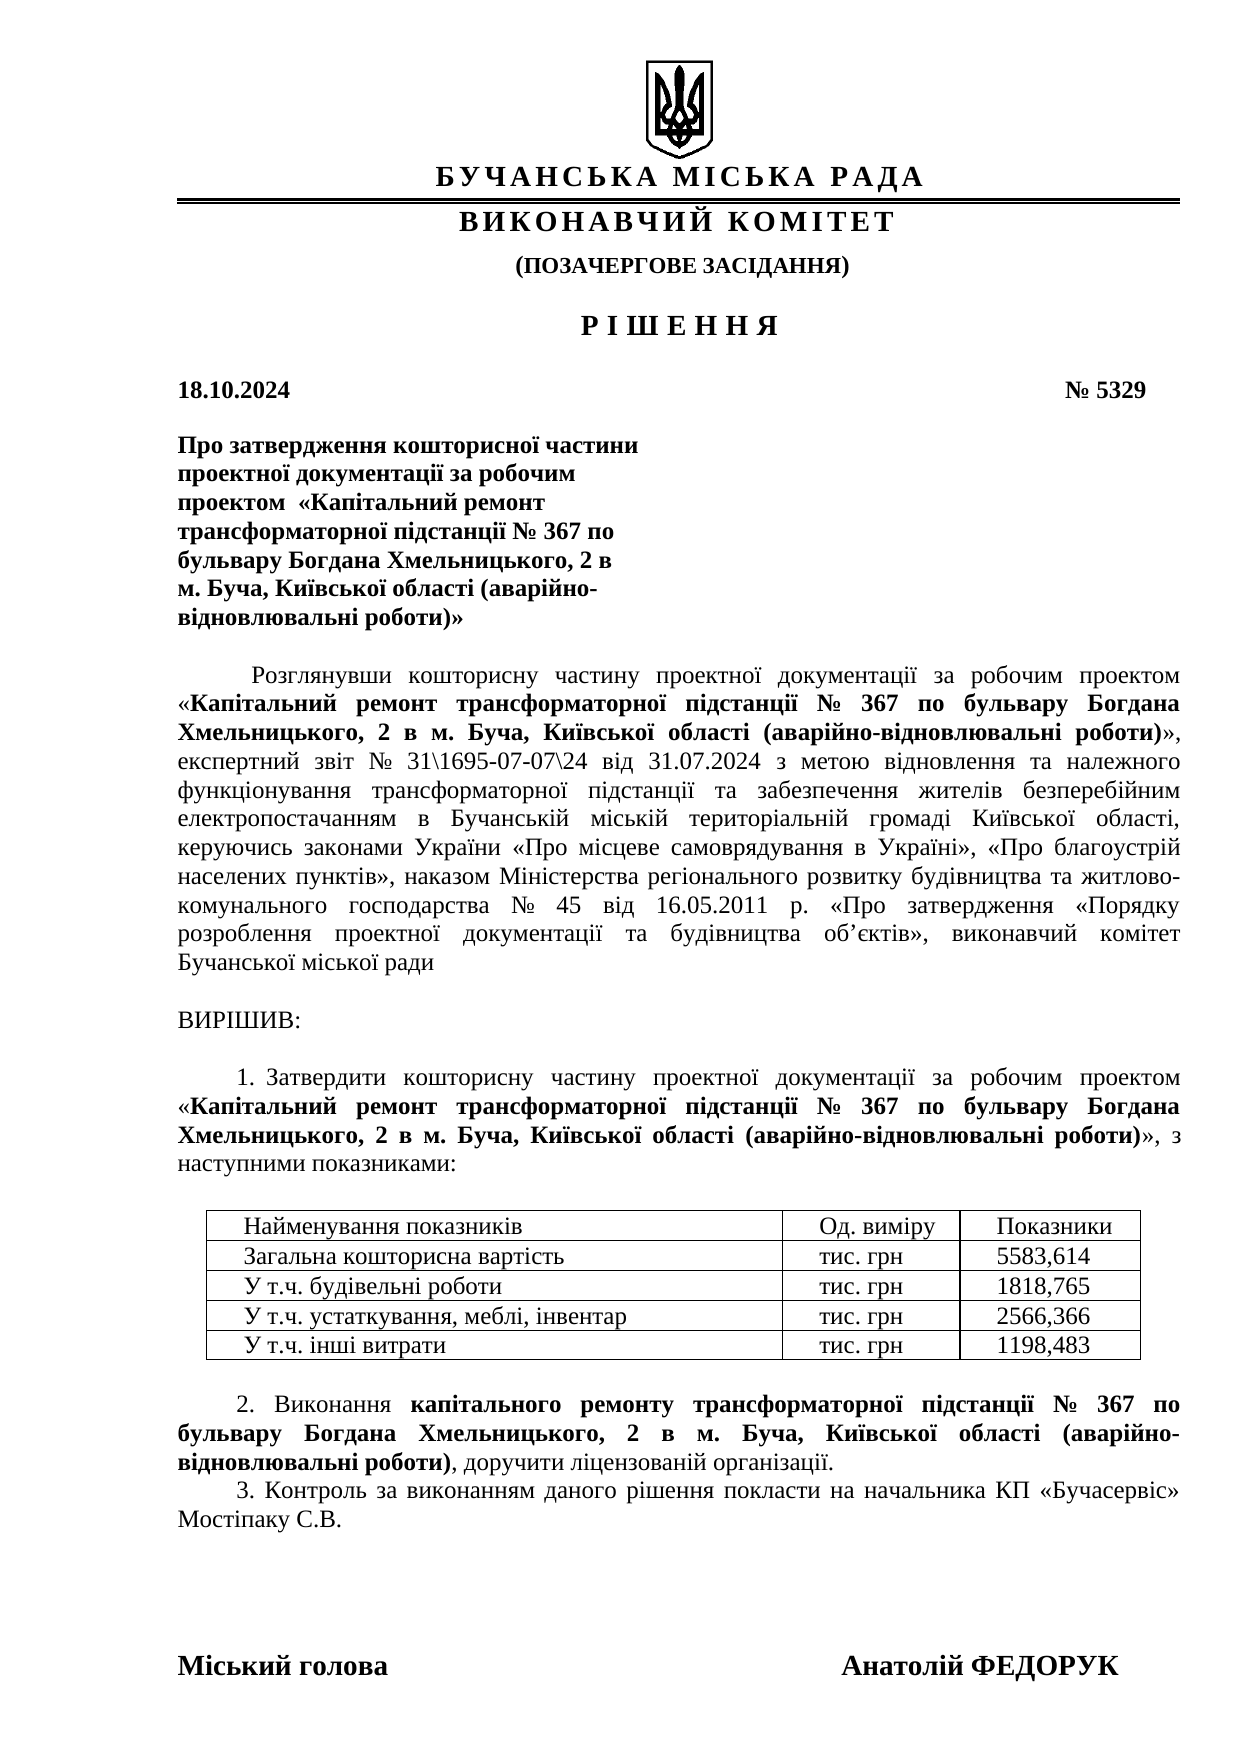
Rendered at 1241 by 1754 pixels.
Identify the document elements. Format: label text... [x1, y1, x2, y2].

text ВИРІШИВ: [177, 1005, 1181, 1033]
table_cell тис. грн [783, 1301, 959, 1329]
text 3. Контроль за виконанням даного рішення покласти на начальника КП «Бучасервіс» Мостіпаку С.В. [177, 1475, 1181, 1533]
table_cell У т.ч. устаткування, меблі, інвентар [207, 1301, 782, 1329]
text 18.10.2024 № 5329 [177, 375, 1181, 403]
picture [644, 59, 715, 159]
text Розглянувши кошторисну частину проектної документації за робочим проектом «Капітальний ремонт трансформаторної підстанції № 367 по бульвару Богдана Хмельницького, 2 в м. Буча, Київської області (аварійно-відновлювальні роботи)», експертний звіт № 31\1695-07-07\24 від 31.07.2024 з метою відновлення та належного функціонування трансформаторної підстанції та забезпечення жителів безперебійним електропостачанням в Бучанській міській територіальній громаді Київської області, керуючись законами України «Про місцеве самоврядування в Україні», «Про благоустрій населених пунктів», наказом Міністерства регіонального розвитку будівництва та житлово-комунального господарства № 45 від 16.05.2011 р. «Про затвердження «Порядку розроблення проектної документації та будівництва об’єктів», виконавчий комітет Бучанської міської ради [177, 660, 1181, 976]
table_cell Загальна кошторисна вартість [207, 1241, 782, 1270]
table_cell 5583,614 [961, 1241, 1140, 1270]
text БУЧАНСЬКА МІСЬКА РАДА [177, 159, 1181, 193]
table_cell 2566,366 [961, 1301, 1140, 1329]
text РІШЕННЯ [177, 308, 1181, 341]
table_cell У т.ч. інші витрати [207, 1331, 782, 1359]
table_cell тис. грн [783, 1271, 959, 1300]
table_cell У т.ч. будівельні роботи [207, 1271, 782, 1300]
table_cell тис. грн [783, 1241, 959, 1270]
table_cell 1198,483 [961, 1331, 1140, 1359]
table_cell тис. грн [783, 1331, 959, 1359]
list Затвердити кошторисну частину проектної документації за робочим проектом «Капітальний ремонт трансформаторної підстанції № 367 по бульвару Богдана Хмельницького, 2 в м. Буча, Київської області (аварійно-відновлювальні роботи)», з наступними показниками: [177, 1062, 1181, 1177]
table_cell 1818,765 [961, 1271, 1140, 1300]
table_header Показники [961, 1211, 1140, 1240]
text (ПОЗАЧЕРГОВЕ ЗАСІДАННЯ) [177, 250, 1181, 279]
text Міський голова Анатолій ФЕДОРУК [177, 1648, 1181, 1681]
table_header Найменування показників [207, 1211, 782, 1240]
table_header ВИКОНАВЧИЙ КОМІТЕТ [177, 204, 1180, 250]
table_header Од. виміру [783, 1211, 959, 1240]
text 2. Виконання капітального ремонту трансформаторної підстанції № 367 по бульвару Богдана Хмельницького, 2 в м. Буча, Київської області (аварійно-відновлювальні роботи), доручити ліцензованій організації. [177, 1389, 1181, 1475]
text Про затвердження кошторисної частини проектної документації за робочим проектом «Капітальний ремонт трансформаторної підстанції № 367 по бульвару Богдана Хмельницького, 2 в м. Буча, Київської області (аварійно-відновлювальні роботи)» [177, 430, 649, 631]
